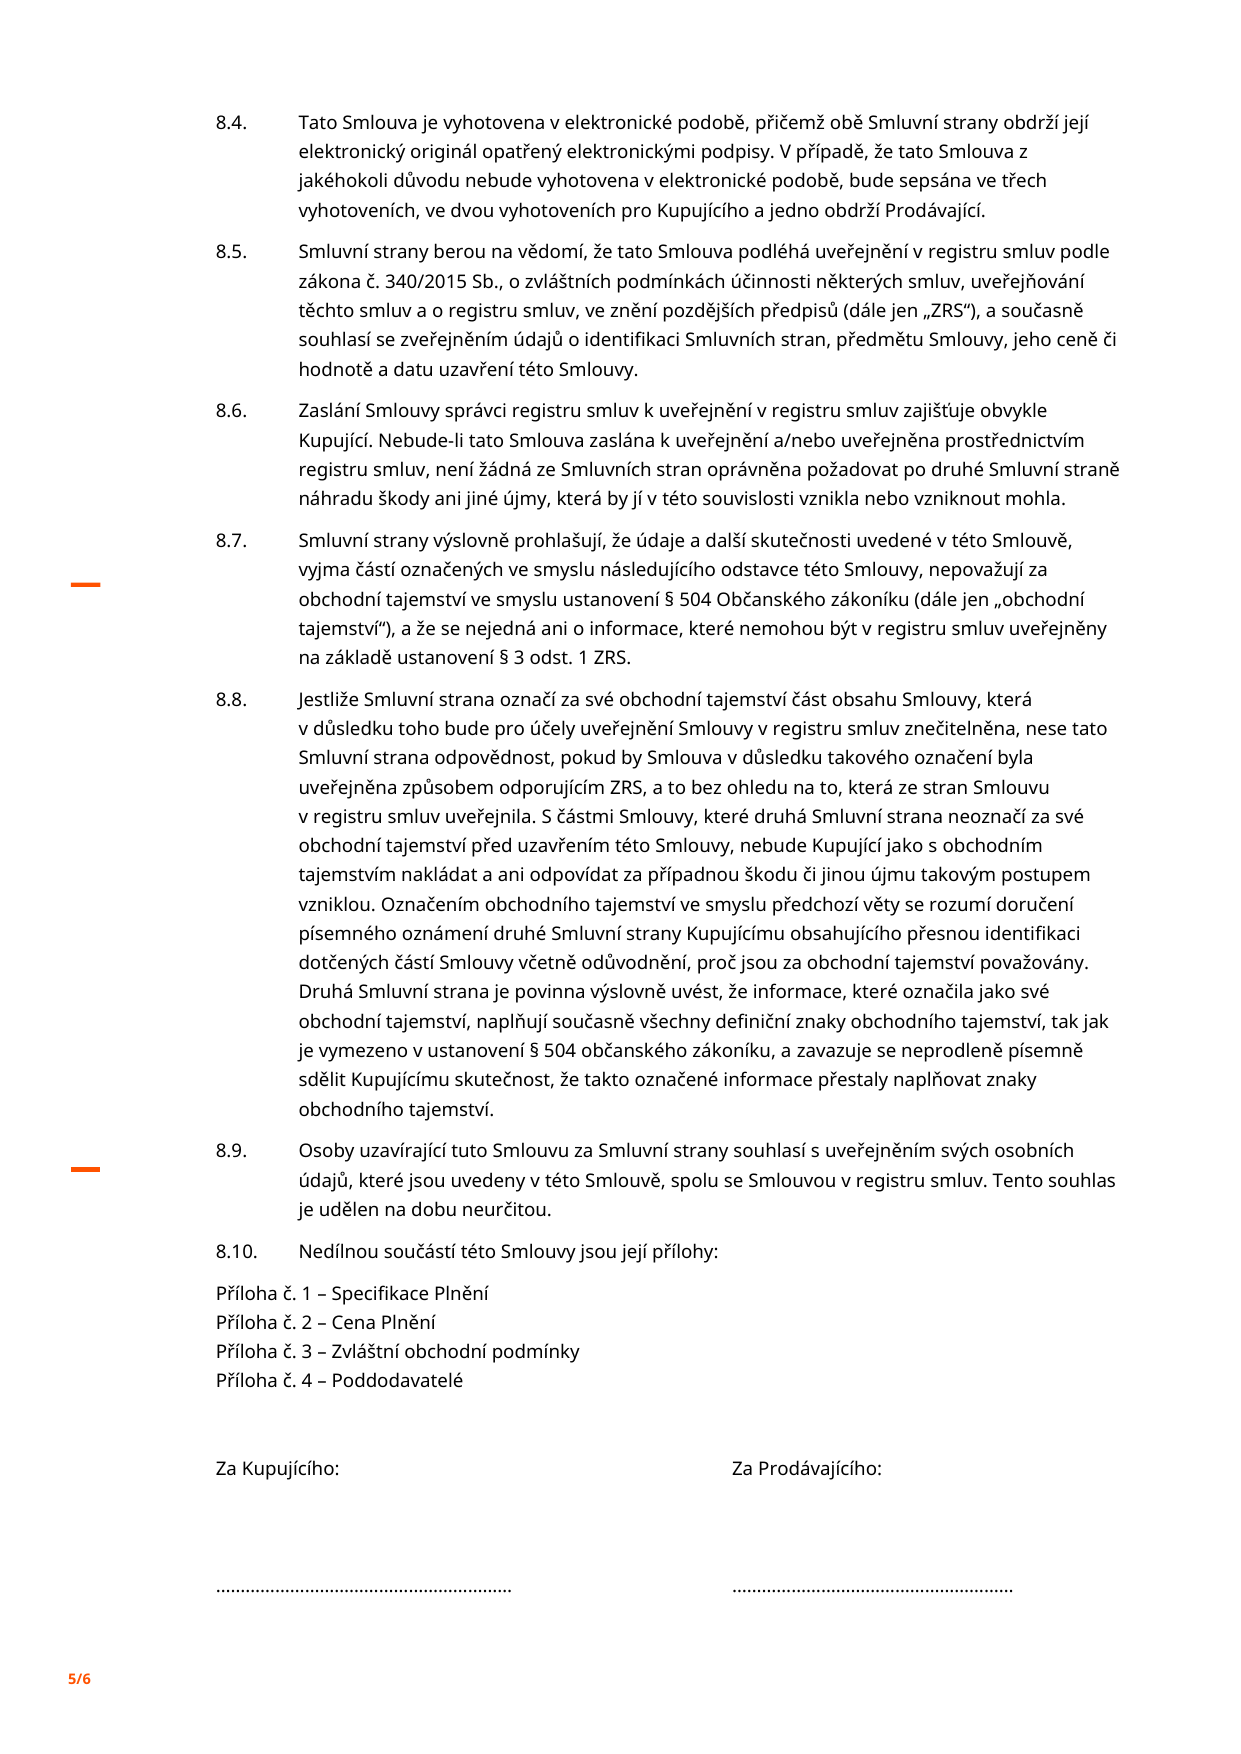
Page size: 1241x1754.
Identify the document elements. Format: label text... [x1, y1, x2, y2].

list Osoby uzavírající tuto Smlouvu za Smluvní strany souhlasí s uveřejněním svých osobních údajů, které jsou uvedeny v této Smlouvě, spolu se Smlouvou v registru smluv. Tento souhlas je udělen na dobu neurčitou. [216, 1138, 1122, 1222]
text Za Kupujícího: Za Prodávajícího: [216, 1455, 1122, 1481]
text Příloha č. 4 – Poddodavatelé [216, 1368, 1122, 1393]
list Jestliže Smluvní strana označí za své obchodní tajemství část obsahu Smlouvy, která v důsledku toho bude pro účely uveřejnění Smlouvy v registru smluv znečitelněna, nese tato Smluvní strana odpovědnost, pokud by Smlouva v důsledku takového označení byla uveřejněna způsobem odporujícím ZRS, a to bez ohledu na to, která ze stran Smlouvu v registru smluv uveřejnila. S částmi Smlouvy, které druhá Smluvní strana neoznačí za své obchodní tajemství před uzavřením této Smlouvy, nebude Kupující jako s obchodním tajemstvím nakládat a ani odpovídat za případnou škodu či jinou újmu takovým postupem vzniklou. Označením obchodního tajemství ve smyslu předchozí věty se rozumí doručení písemného oznámení druhé Smluvní strany Kupujícímu obsahujícího přesnou identifikaci dotčených částí Smlouvy včetně odůvodnění, proč jsou za obchodní tajemství považovány. Druhá Smluvní strana je povinna výslovně uvést, že informace, které označila jako své obchodní tajemství, naplňují současně všechny definiční znaky obchodního tajemství, tak jak je vymezeno v ustanovení § 504 občanského zákoníku, a zavazuje se neprodleně písemně sdělit Kupujícímu skutečnost, že takto označené informace přestaly naplňovat znaky obchodního tajemství. [216, 686, 1122, 1121]
text Příloha č. 2 – Cena Plnění [216, 1309, 1122, 1334]
list Smluvní strany výslovně prohlašují, že údaje a další skutečnosti uvedené v této Smlouvě, vyjma částí označených ve smyslu následujícího odstavce této Smlouvy, nepovažují za obchodní tajemství ve smyslu ustanovení § 504 Občanského zákoníku (dále jen „obchodní tajemství“), a že se nejedná ani o informace, které nemohou být v registru smluv uveřejněny na základě ustanovení § 3 odst. 1 ZRS. [216, 527, 1122, 670]
text …………………………………………………… ………………………………………………… [216, 1572, 1122, 1598]
text Příloha č. 3 – Zvláštní obchodní podmínky [216, 1338, 1122, 1364]
list Tato Smlouva je vyhotovena v elektronické podobě, přičemž obě Smluvní strany obdrží její elektronický originál opatřený elektronickými podpisy. V případě, že tato Smlouva z jakéhokoli důvodu nebude vyhotovena v elektronické podobě, bude sepsána ve třech vyhotoveních, ve dvou vyhotoveních pro Kupujícího a jedno obdrží Prodávající. [216, 109, 1122, 223]
list Zaslání Smlouvy správci registru smluv k uveřejnění v registru smluv zajišťuje obvykle Kupující. Nebude-li tato Smlouva zaslána k uveřejnění a/nebo uveřejněna prostřednictvím registru smluv, není žádná ze Smluvních stran oprávněna požadovat po druhé Smluvní straně náhradu škody ani jiné újmy, která by jí v této souvislosti vznikla nebo vzniknout mohla. [216, 398, 1122, 511]
list Smluvní strany berou na vědomí, že tato Smlouva podléhá uveřejnění v registru smluv podle zákona č. 340/2015 Sb., o zvláštních podmínkách účinnosti některých smluv, uveřejňování těchto smluv a o registru smluv, ve znění pozdějších předpisů (dále jen „ZRS“), a současně souhlasí se zveřejněním údajů o identifikaci Smluvních stran, předmětu Smlouvy, jeho ceně či hodnotě a datu uzavření této Smlouvy. [216, 239, 1122, 381]
list Nedílnou součástí této Smlouvy jsou její přílohy: [216, 1238, 1122, 1263]
text Příloha č. 1 – Specifikace Plnění [216, 1280, 1122, 1305]
